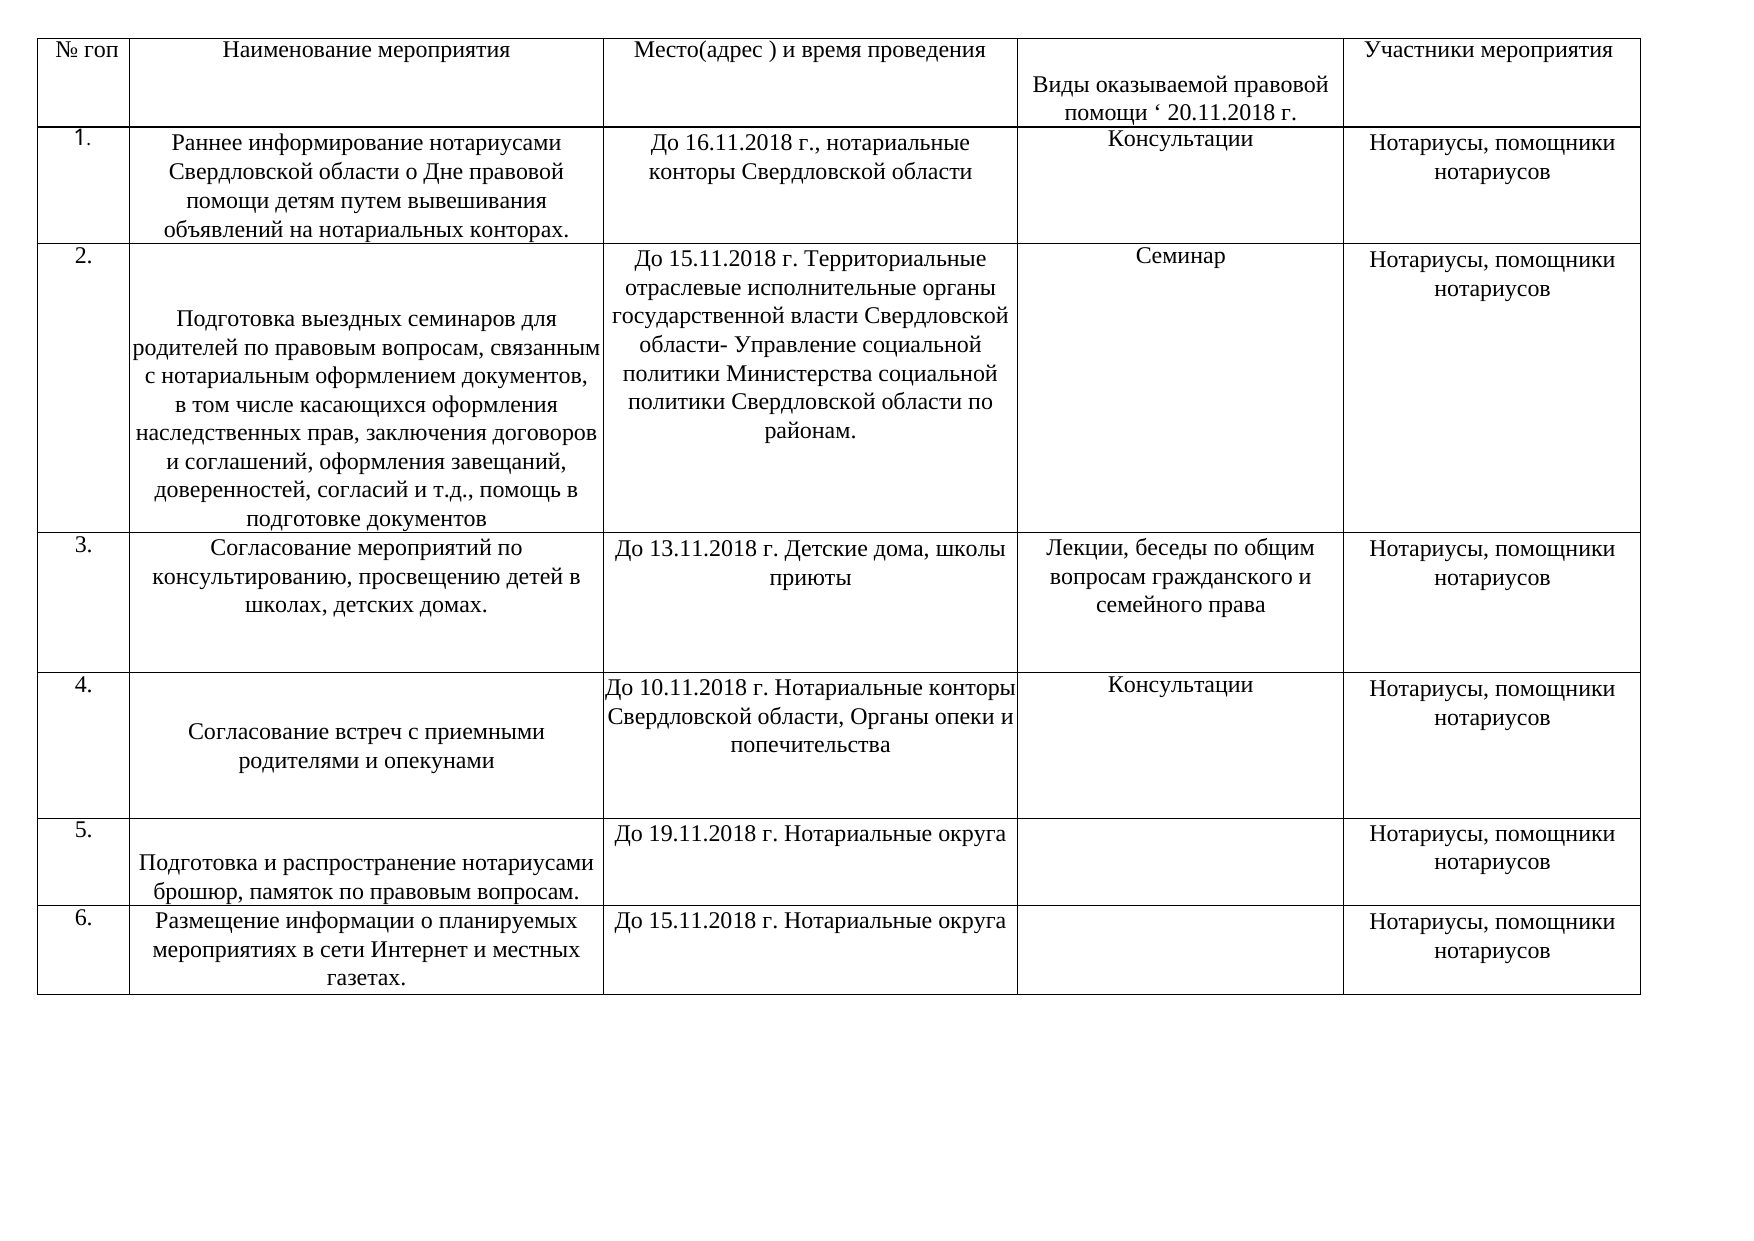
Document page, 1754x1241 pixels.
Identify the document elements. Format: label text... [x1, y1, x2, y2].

table_cell Семинар [1018, 244, 1343, 532]
table_cell 3. [38, 533, 129, 672]
table_cell Нотариусы, помощники нотариусов [1344, 128, 1640, 243]
table_cell Нотариусы, помощники нотариусов [1344, 244, 1640, 532]
table_cell Подготовка выездных семинаров для родителей по правовым вопросам, связанным с нотариальным оформлением документов, в том числе касающихся оформления наследственных прав, заключения договоров и соглашений, оформления завещаний, доверенностей, согласий и т.д., помощь в подготовке документов [130, 244, 603, 532]
table_cell [1018, 819, 1343, 905]
table_header Наименование мероприятия [130, 39, 603, 126]
table_cell Раннее информирование нотариусами Свердловской области о Дне правовой помощи детям путем вывешивания объявлений на нотариальных конторах. [130, 128, 603, 243]
table_header Место(адрес ) и время проведения [604, 39, 1017, 126]
table_cell Нотариусы, помощники нотариусов [1344, 819, 1640, 905]
table_cell До 19.11.2018 г. Нотариальные округа [604, 819, 1017, 905]
table_header № гоп [38, 39, 129, 126]
table_cell Согласование мероприятий по консультированию, просвещению детей в школах, детских домах. [130, 533, 603, 672]
table_cell 5. [38, 819, 129, 905]
table_cell 4. [38, 673, 129, 817]
table_header Виды оказываемой правовой помощи ‘ 20.11.2018 г. [1018, 39, 1343, 126]
table_cell Размещение информации о планируемых мероприятиях в сети Интернет и местных газетах. [130, 906, 603, 994]
table_cell Нотариусы, помощники нотариусов [1344, 533, 1640, 672]
table_cell Согласование встреч с приемными родителями и опекунами [130, 673, 603, 817]
table_cell 6. [38, 906, 129, 994]
table_cell 1. [38, 128, 129, 243]
table_cell До 13.11.2018 г. Детские дома, школы приюты [604, 533, 1017, 672]
table_header Участники мероприятия [1344, 39, 1640, 126]
table_cell Нотариусы, помощники нотариусов [1344, 906, 1640, 994]
table_cell Консультации [1018, 673, 1343, 817]
table_cell [1018, 906, 1343, 994]
table_cell 2. [38, 244, 129, 532]
table_cell Подготовка и распространение нотариусами брошюр, памяток по правовым вопросам. [130, 819, 603, 905]
table_cell До 16.11.2018 г., нотариальные конторы Свердловской области [604, 128, 1017, 243]
table_cell Нотариусы, помощники нотариусов [1344, 673, 1640, 817]
table_cell До 15.11.2018 г. Нотариальные округа [604, 906, 1017, 994]
table_cell Лекции, беседы по общим вопросам гражданского и семейного права [1018, 533, 1343, 672]
table_cell До 15.11.2018 г. Территориальные отраслевые исполнительные органы государственной власти Свердловской области- Управление социальной политики Министерства социальной политики Свердловской области по районам. [604, 244, 1017, 532]
table_cell До 10.11.2018 г. Нотариальные конторы Свердловской области, Органы опеки и попечительства [604, 673, 1017, 817]
table_cell Консультации [1018, 128, 1343, 243]
